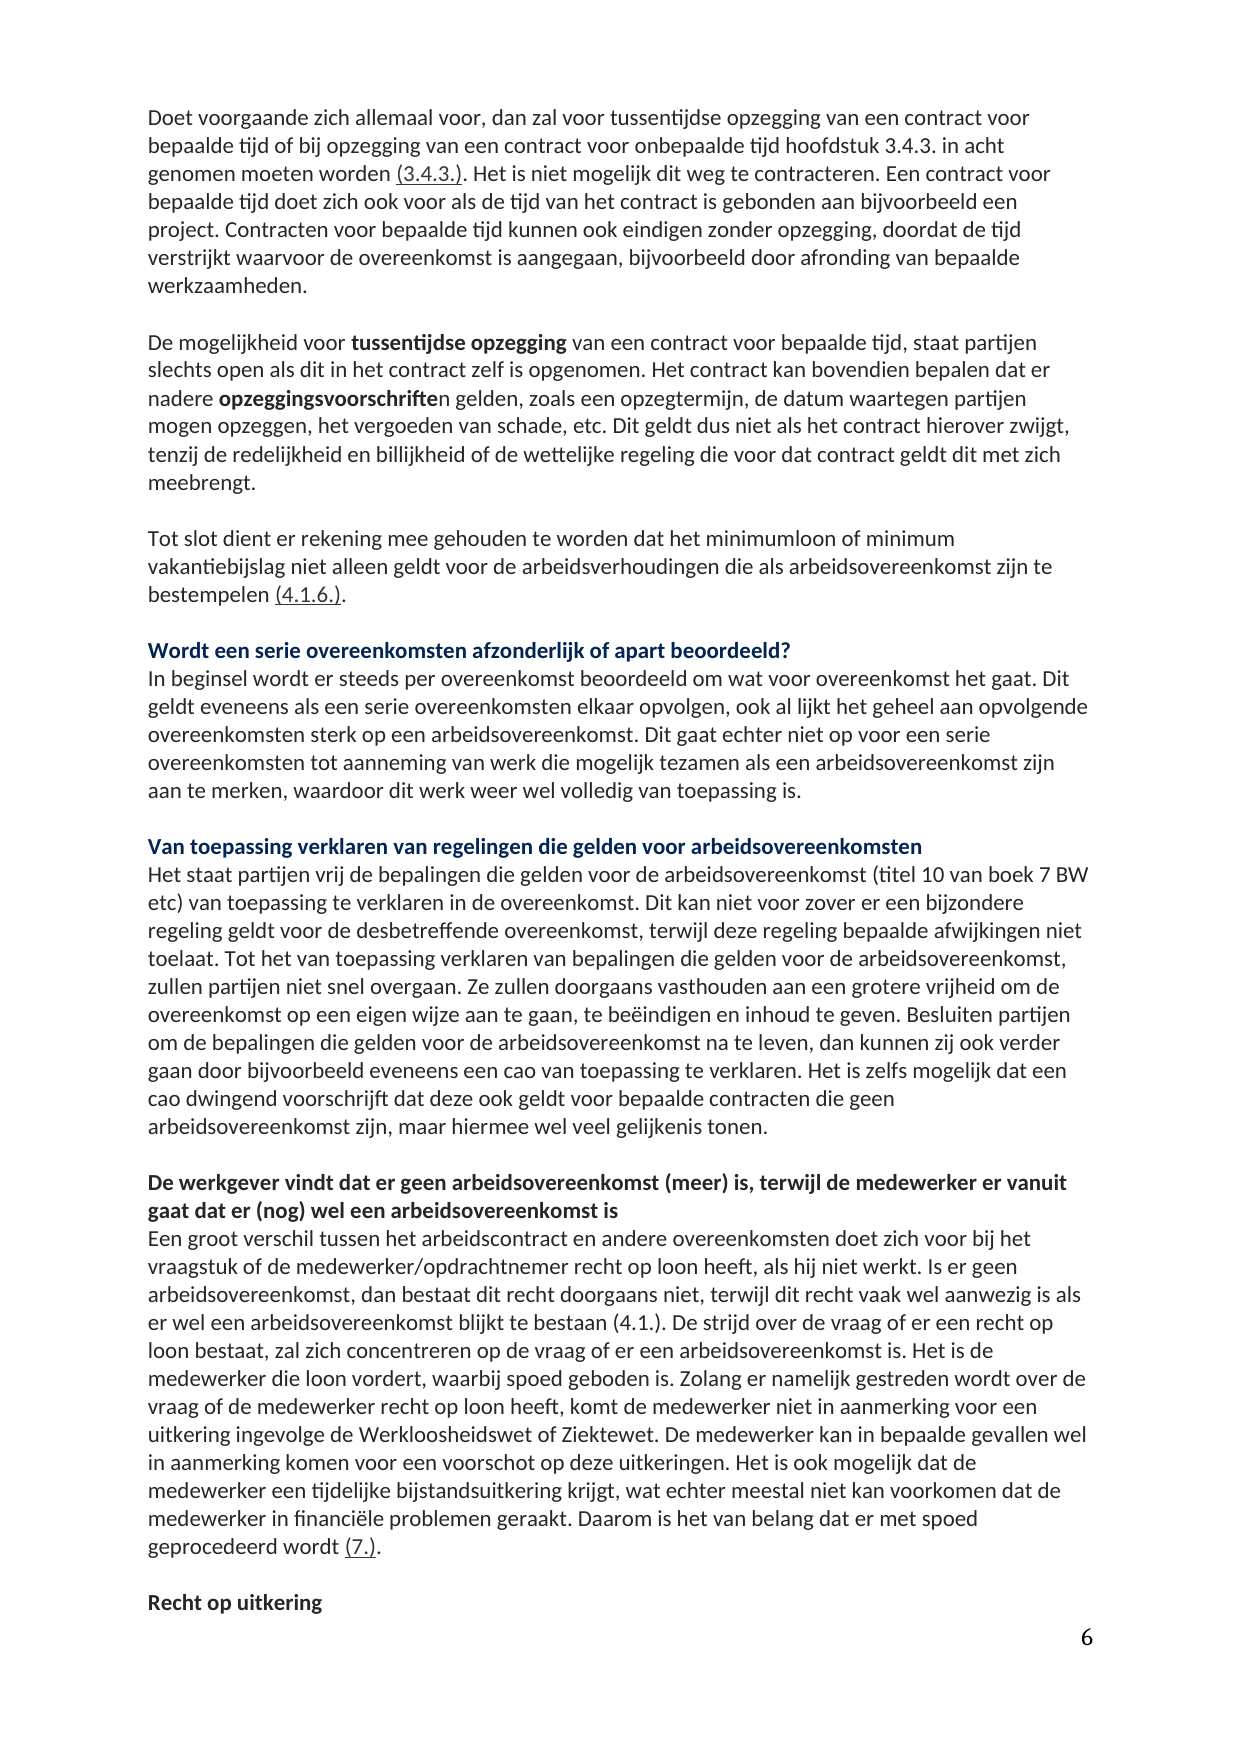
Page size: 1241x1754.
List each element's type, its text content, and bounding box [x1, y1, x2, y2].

text De werkgever vindt dat er geen arbeidsovereenkomst (meer) is, terwijl de medewerker er vanuit gaat dat er (nog) wel een arbeidsovereenkomst is [148, 1168, 1093, 1224]
text Recht op uitkering [148, 1588, 1093, 1617]
text Van toepassing verklaren van regelingen die gelden voor arbeidsovereenkomsten [148, 832, 1093, 860]
text Het staat partijen vrij de bepalingen die gelden voor de arbeidsovereenkomst (titel 10 van boek 7 BW etc) van toepassing te verklaren in de overeenkomst. Dit kan niet voor zover er een bijzondere regeling geldt voor de desbetreffende overeenkomst, terwijl deze regeling bepaalde afwijkingen niet toelaat. Tot het van toepassing verklaren van bepalingen die gelden voor de arbeidsovereenkomst, zullen partijen niet snel overgaan. Ze zullen doorgaans vasthouden aan een grotere vrijheid om de overeenkomst op een eigen wijze aan te gaan, te beëindigen en inhoud te geven. Besluiten partijen om de bepalingen die gelden voor de arbeidsovereenkomst na te leven, dan kunnen zij ook verder gaan door bijvoorbeeld eveneens een cao van toepassing te verklaren. Het is zelfs mogelijk dat een cao dwingend voorschrijft dat deze ook geldt voor bepaalde contracten die geen arbeidsovereenkomst zijn, maar hiermee wel veel gelijkenis tonen. [148, 860, 1093, 1140]
text In beginsel wordt er steeds per overeenkomst beoordeeld om wat voor overeenkomst het gaat. Dit geldt eveneens als een serie overeenkomsten elkaar opvolgen, ook al lijkt het geheel aan opvolgende overeenkomsten sterk op een arbeidsovereenkomst. Dit gaat echter niet op voor een serie overeenkomsten tot aanneming van werk die mogelijk tezamen als een arbeidsovereenkomst zijn aan te merken, waardoor dit werk weer wel volledig van toepassing is. [148, 664, 1093, 804]
text De mogelijkheid voor tussentijdse opzegging van een contract voor bepaalde tijd, staat partijen slechts open als dit in het contract zelf is opgenomen. Het contract kan bovendien bepalen dat er nadere opzeggingsvoorschriften gelden, zoals een opzegtermijn, de datum waartegen partijen mogen opzeggen, het vergoeden van schade, etc. Dit geldt dus niet als het contract hierover zwijgt, tenzij de redelijkheid en billijkheid of de wettelijke regeling die voor dat contract geldt dit met zich meebrengt. [148, 328, 1093, 496]
text Een groot verschil tussen het arbeidscontract en andere overeenkomsten doet zich voor bij het vraagstuk of de medewerker/opdrachtnemer recht op loon heeft, als hij niet werkt. Is er geen arbeidsovereenkomst, dan bestaat dit recht doorgaans niet, terwijl dit recht vaak wel aanwezig is als er wel een arbeidsovereenkomst blijkt te bestaan (4.1.). De strijd over de vraag of er een recht op loon bestaat, zal zich concentreren op de vraag of er een arbeidsovereenkomst is. Het is de medewerker die loon vordert, waarbij spoed geboden is. Zolang er namelijk gestreden wordt over de vraag of de medewerker recht op loon heeft, komt de medewerker niet in aanmerking voor een uitkering ingevolge de Werkloosheidswet of Ziektewet. De medewerker kan in bepaalde gevallen wel in aanmerking komen voor een voorschot op deze uitkeringen. Het is ook mogelijk dat de medewerker een tijdelijke bijstandsuitkering krijgt, wat echter meestal niet kan voorkomen dat de medewerker in financiële problemen geraakt. Daarom is het van belang dat er met spoed geprocedeerd wordt (7.). [148, 1224, 1093, 1561]
text Wordt een serie overeenkomsten afzonderlijk of apart beoordeeld? [148, 636, 1093, 664]
text Tot slot dient er rekening mee gehouden te worden dat het minimumloon of minimum vakantiebijslag niet alleen geldt voor de arbeidsverhoudingen die als arbeidsovereenkomst zijn te bestempelen (4.1.6.). [148, 524, 1093, 608]
text Doet voorgaande zich allemaal voor, dan zal voor tussentijdse opzegging van een contract voor bepaalde tijd of bij opzegging van een contract voor onbepaalde tijd hoofdstuk 3.4.3. in acht genomen moeten worden (3.4.3.). Het is niet mogelijk dit weg te contracteren. Een contract voor bepaalde tijd doet zich ook voor als de tijd van het contract is gebonden aan bijvoorbeeld een project. Contracten voor bepaalde tijd kunnen ook eindigen zonder opzegging, doordat de tijd verstrijkt waarvoor de overeenkomst is aangegaan, bijvoorbeeld door afronding van bepaalde werkzaamheden. [148, 103, 1093, 299]
